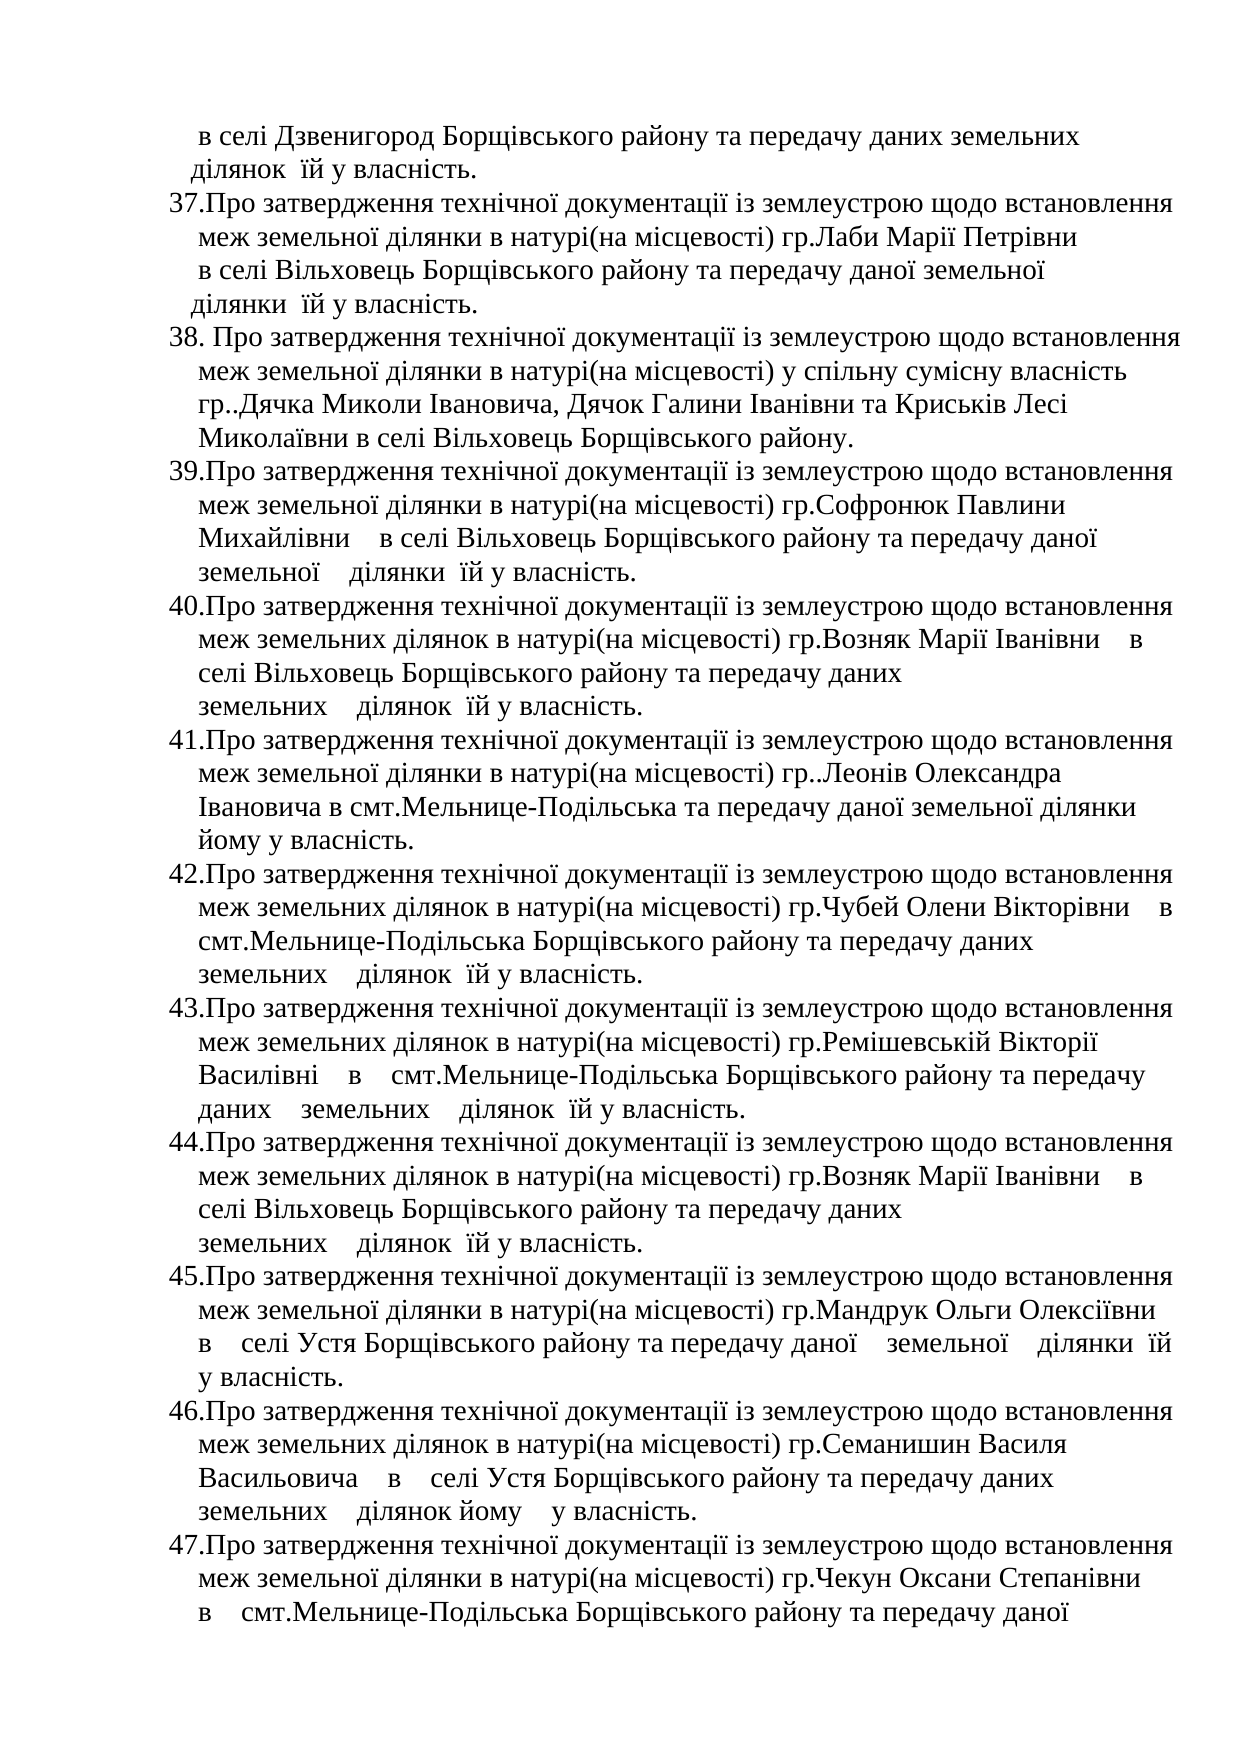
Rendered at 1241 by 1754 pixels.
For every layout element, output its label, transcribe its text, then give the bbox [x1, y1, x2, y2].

text меж земельних ділянок в натурі(на місцевості) гр.Возняк Марії Іванівни в [169, 1158, 1181, 1191]
text меж земельної ділянки в натурі(на місцевості) гр.Чекун Оксани Степанівни [169, 1560, 1181, 1594]
text 45.Про затвердження технічної документації із землеустрою щодо встановлення [169, 1258, 1181, 1292]
text земельних ділянок їй у власність. [169, 688, 1181, 722]
text земельних ділянок їй у власність. [169, 1225, 1181, 1258]
text 41.Про затвердження технічної документації із землеустрою щодо встановлення [169, 722, 1181, 755]
text ділянки їй у власність. [169, 286, 1181, 319]
text 37.Про затвердження технічної документації із землеустрою щодо встановлення [169, 185, 1181, 219]
text Василівні в смт.Мельнице-Подільська Борщівського району та передачу [169, 1057, 1181, 1091]
text селі Вільховець Борщівського району та передачу даних [169, 655, 1181, 688]
text земельних ділянок їй у власність. [169, 957, 1181, 990]
text меж земельних ділянок в натурі(на місцевості) гр.Ремішевській Вікторії [169, 1024, 1181, 1057]
text селі Вільховець Борщівського району та передачу даних [169, 1191, 1181, 1225]
text 43.Про затвердження технічної документації із землеустрою щодо встановлення [169, 990, 1181, 1024]
text Миколаївни в селі Вільховець Борщівського району. [169, 420, 1181, 453]
text в селі Вільховець Борщівського району та передачу даної земельної [169, 252, 1181, 286]
text 40.Про затвердження технічної документації із землеустрою щодо встановлення [169, 588, 1181, 621]
text у власність. [169, 1359, 1181, 1393]
text Михайлівни в селі Вільховець Борщівського району та передачу даної [169, 521, 1181, 554]
text в селі Устя Борщівського району та передачу даної земельної ділянки їй [169, 1326, 1181, 1359]
text меж земельних ділянок в натурі(на місцевості) гр.Семанишин Василя [169, 1426, 1181, 1460]
text 44.Про затвердження технічної документації із землеустрою щодо встановлення [169, 1124, 1181, 1158]
text йому у власність. [169, 822, 1181, 856]
text 46.Про затвердження технічної документації із землеустрою щодо встановлення [169, 1393, 1181, 1426]
text земельної ділянки їй у власність. [169, 554, 1181, 588]
text в селі Дзвенигород Борщівського району та передачу даних земельних [169, 118, 1181, 152]
text меж земельних ділянок в натурі(на місцевості) гр.Чубей Олени Вікторівни в [169, 889, 1181, 923]
text 39.Про затвердження технічної документації із землеустрою щодо встановлення [169, 453, 1181, 487]
text Івановича в смт.Мельнице-Подільська та передачу даної земельної ділянки [169, 789, 1181, 822]
text 38. Про затвердження технічної документації із землеустрою щодо встановлення [169, 319, 1181, 353]
text ділянок їй у власність. [169, 152, 1181, 185]
text меж земельної ділянки в натурі(на місцевості) гр..Леонів Олександра [169, 755, 1181, 789]
text меж земельної ділянки в натурі(на місцевості) у спільну сумісну власність [169, 353, 1181, 386]
text в смт.Мельнице-Подільська Борщівського району та передачу даної [169, 1594, 1181, 1627]
text 47.Про затвердження технічної документації із землеустрою щодо встановлення [169, 1527, 1181, 1560]
text смт.Мельнице-Подільська Борщівського району та передачу даних [169, 923, 1181, 957]
text 42.Про затвердження технічної документації із землеустрою щодо встановлення [169, 856, 1181, 889]
text гр..Дячка Миколи Івановича, Дячок Галини Іванівни та Криськів Лесі [169, 386, 1181, 420]
text Васильовича в селі Устя Борщівського району та передачу даних [169, 1460, 1181, 1493]
text меж земельної ділянки в натурі(на місцевості) гр.Софронюк Павлини [169, 487, 1181, 521]
text меж земельних ділянок в натурі(на місцевості) гр.Возняк Марії Іванівни в [169, 621, 1181, 655]
text меж земельної ділянки в натурі(на місцевості) гр.Лаби Марії Петрівни [169, 219, 1181, 252]
text меж земельної ділянки в натурі(на місцевості) гр.Мандрук Ольги Олексіївни [169, 1292, 1181, 1326]
text даних земельних ділянок їй у власність. [169, 1091, 1181, 1124]
text земельних ділянок йому у власність. [169, 1493, 1181, 1527]
